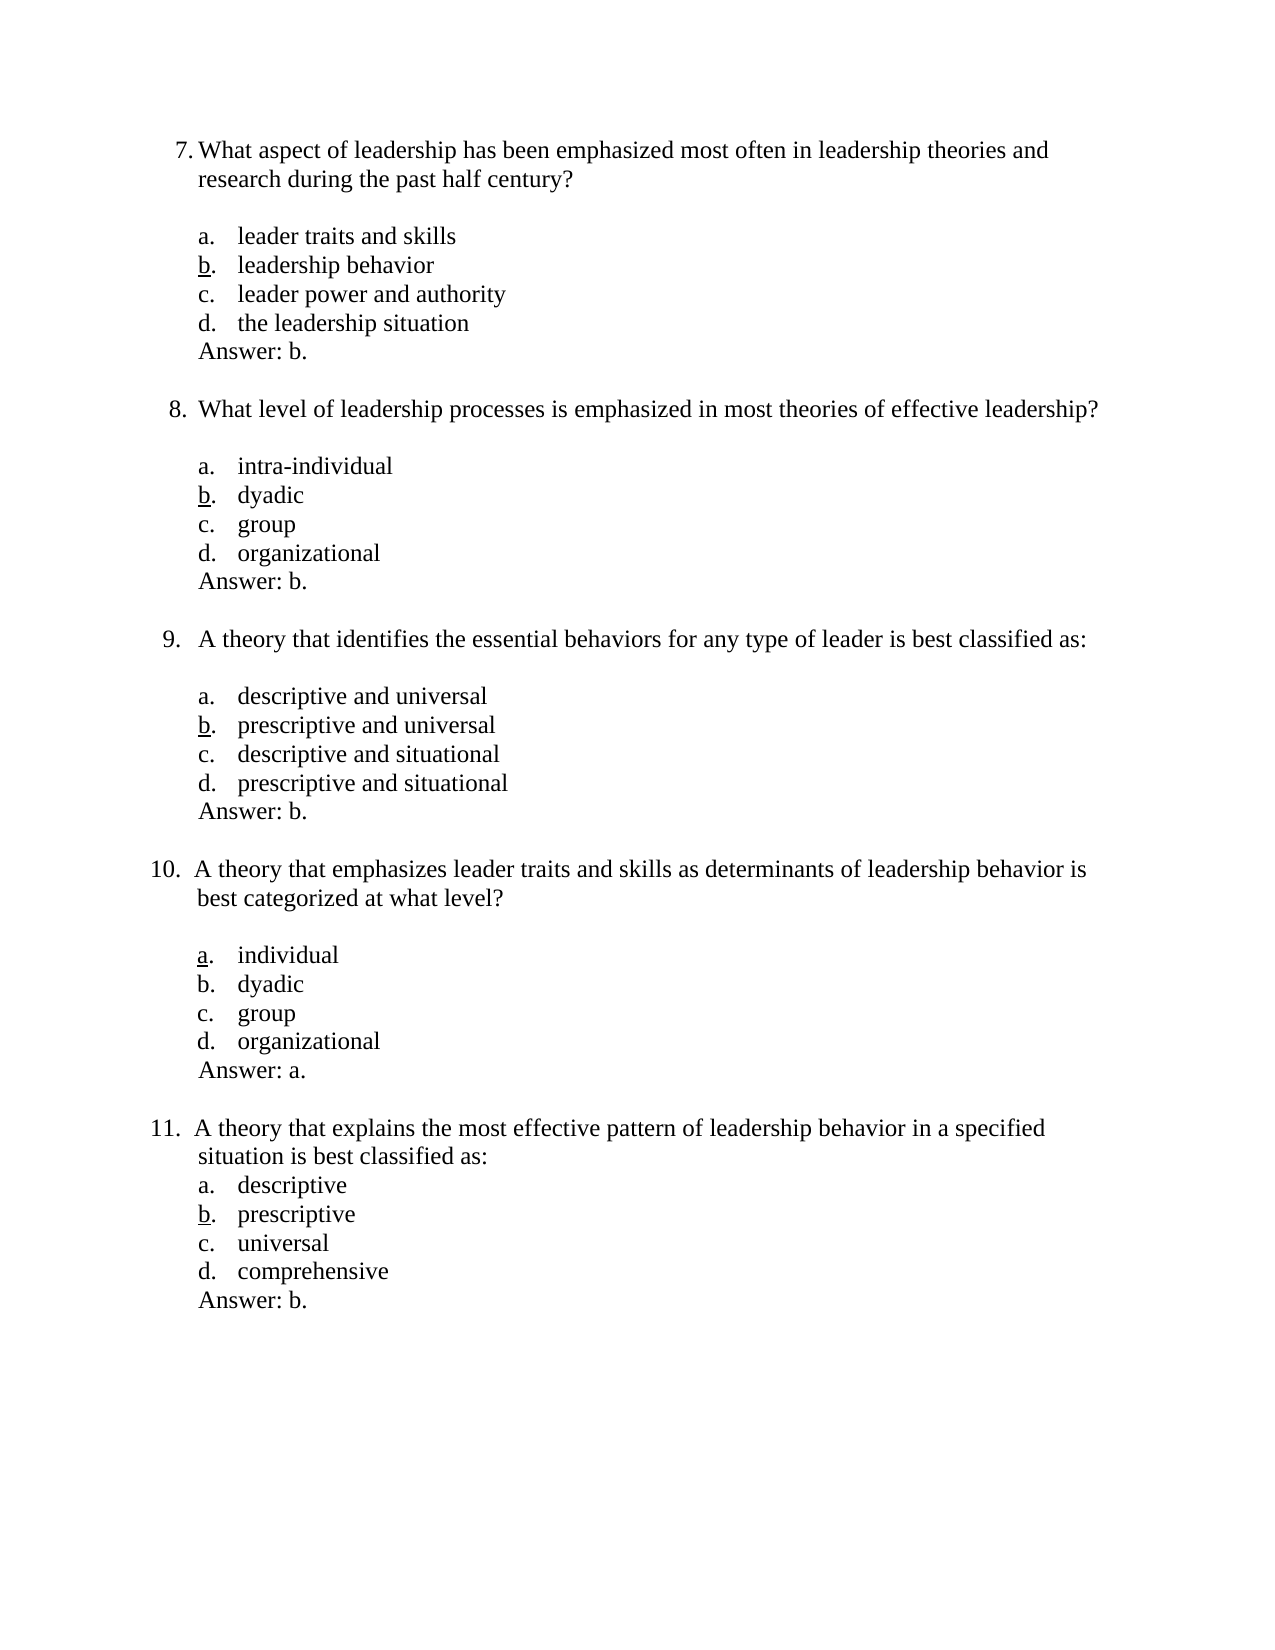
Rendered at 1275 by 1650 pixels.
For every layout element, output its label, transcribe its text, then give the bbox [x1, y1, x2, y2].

text b. prescriptive [150, 1199, 1133, 1228]
text Answer: b. [150, 566, 1133, 595]
text Answer: b. [150, 336, 1133, 365]
text b. dyadic [150, 969, 1133, 998]
text 7. What aspect of leadership has been emphasized most often in leadership theories and research during the past half century? [150, 135, 1133, 193]
text 11. A theory that explains the most effective pattern of leadership behavior in a specified situation is best classified as: [150, 1113, 1133, 1170]
text a. individual [150, 940, 1133, 969]
text d. the leadership situation [150, 308, 1133, 336]
text a. descriptive and universal [150, 681, 1133, 710]
text 9. A theory that identifies the essential behaviors for any type of leader is best classified as: [150, 624, 1133, 653]
text b. dyadic [150, 480, 1133, 509]
text c. leader power and authority [150, 279, 1133, 308]
text d. comprehensive [150, 1256, 1133, 1285]
text a. leader traits and skills [150, 221, 1133, 250]
text Answer: a. [150, 1055, 1133, 1084]
text c. descriptive and situational [150, 739, 1133, 768]
text c. group [150, 509, 1133, 538]
text b. prescriptive and universal [150, 710, 1133, 739]
text Answer: b. [150, 1285, 1133, 1314]
text Answer: b. [198, 796, 1133, 825]
text b. leadership behavior [150, 250, 1133, 279]
text c. universal [150, 1228, 1133, 1256]
text a. intra-individual [150, 451, 1133, 480]
text d. organizational [150, 1026, 1133, 1055]
text d. organizational [150, 538, 1133, 566]
text c. group [150, 998, 1133, 1026]
text 8. What level of leadership processes is emphasized in most theories of effective leadership? [150, 394, 1133, 423]
text d. prescriptive and situational [150, 768, 1133, 796]
text a. descriptive [150, 1170, 1133, 1199]
text 10. A theory that emphasizes leader traits and skills as determinants of leadership behavior is best categorized at what level? [150, 854, 1133, 911]
